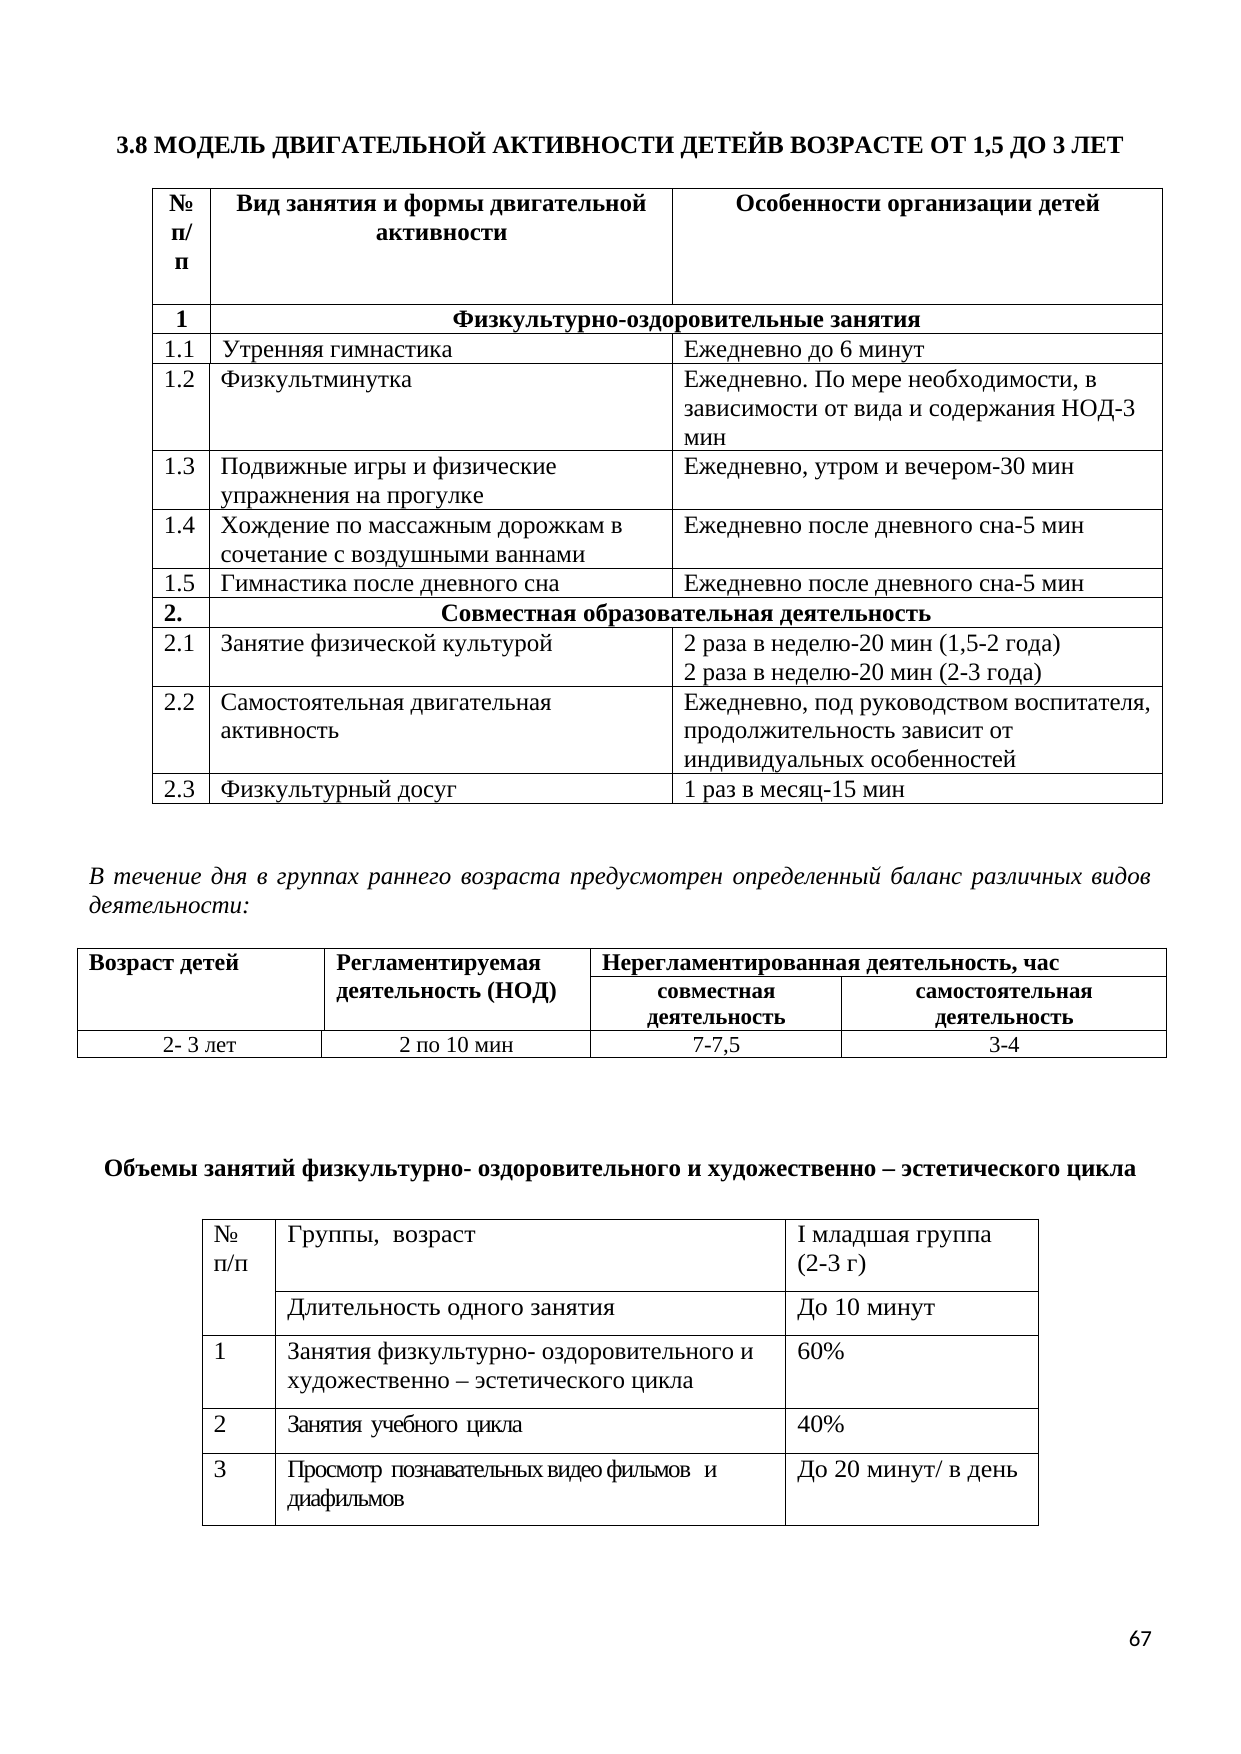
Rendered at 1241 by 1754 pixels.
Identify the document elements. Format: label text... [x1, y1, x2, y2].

table_header Возраст детей [78, 949, 324, 1030]
table_cell 1.2 [153, 364, 209, 450]
table_cell Просмотр познавательных видео фильмов и диафильмов [276, 1454, 785, 1524]
text 3.8 МОДЕЛЬ ДВИГАТЕЛЬНОЙ АКТИВНОСТИ ДЕТЕЙВ ВОЗРАСТЕ ОТ 1,5 ДО 3 ЛЕТ [89, 130, 1152, 159]
table_cell 1 [153, 305, 210, 333]
table_cell Физкультурно-оздоровительные занятия [211, 305, 1162, 333]
table_header I младшая группа (2-3 г) [786, 1220, 1038, 1291]
table_cell 2.1 [153, 628, 209, 686]
table_cell До 10 минут [786, 1292, 1038, 1335]
table_cell Физкультурный досуг [210, 774, 672, 803]
table_cell 7-7,5 [591, 1031, 841, 1057]
table_cell 1 [203, 1336, 275, 1408]
table_cell Занятие физической культурой [210, 628, 672, 686]
table_cell 1.4 [153, 510, 209, 567]
table_cell 1 раз в месяц-15 мин [673, 774, 1162, 803]
table_cell Длительность одного занятия [276, 1292, 785, 1335]
table_cell 2.2 [153, 687, 209, 773]
table_header Нерегламентированная деятельность, час [591, 949, 1166, 976]
table_cell 2 [203, 1409, 275, 1453]
table_cell 2. [153, 598, 209, 627]
table_cell Ежедневно, утром и вечером-30 мин [673, 451, 1162, 509]
table_header Регламентируемая деятельность (НОД) [325, 949, 590, 1030]
table_cell Ежедневно после дневного сна-5 мин [673, 510, 1162, 567]
table_cell Ежедневно. По мере необходимости, в зависимости от вида и содержания НОД-3 мин [673, 364, 1162, 450]
table_header Группы, возраст [276, 1220, 785, 1291]
table_cell Гимнастика после дневного сна [210, 569, 672, 597]
table_cell 3-4 [842, 1031, 1166, 1057]
table_cell Ежедневно после дневного сна-5 мин [673, 569, 1162, 597]
table_cell Утренняя гимнастика [211, 334, 672, 363]
text Объемы занятий физкультурно- оздоровительного и художественно – эстетического цикла [89, 1153, 1152, 1182]
table_header № п/п [153, 189, 210, 303]
text В течение дня в группах раннего возраста предусмотрен определенный баланс различных видов деятельности: [89, 861, 1152, 919]
table_cell Занятия физкультурно- оздоровительного и художественно – эстетического цикла [276, 1336, 785, 1408]
table_cell 2.3 [153, 774, 209, 803]
table_cell 1.5 [153, 569, 209, 597]
table_cell 1.3 [153, 451, 209, 509]
table_cell 2- 3 лет [78, 1031, 321, 1057]
table_cell До 20 минут/ в день [786, 1454, 1038, 1524]
table_cell 3 [203, 1454, 275, 1524]
table_cell самостоятельная деятельность [842, 977, 1166, 1030]
table_header Особенности организации детей [673, 189, 1162, 303]
table_cell Ежедневно до 6 минут [673, 334, 1162, 363]
table_header № п/п [203, 1220, 275, 1335]
table_cell Совместная образовательная деятельность [210, 598, 1162, 627]
table_cell 2 раза в неделю-20 мин (1,5-2 года) 2 раза в неделю-20 мин (2-3 года) [673, 628, 1162, 686]
table_cell 2 по 10 мин [322, 1031, 590, 1057]
table_cell 1.1 [153, 334, 210, 363]
table_cell 40% [786, 1409, 1038, 1453]
table_cell Хождение по массажным дорожкам в сочетание с воздушными ваннами [210, 510, 672, 567]
table_cell Физкультминутка [210, 364, 672, 450]
table_header Вид занятия и формы двигательной активности [211, 189, 672, 303]
table_cell Занятия учебного цикла [276, 1409, 785, 1453]
table_cell Самостоятельная двигательная активность [210, 687, 672, 773]
table_cell 60% [786, 1336, 1038, 1408]
table_cell Подвижные игры и физические упражнения на прогулке [210, 451, 672, 509]
table_cell совместная деятельность [591, 977, 841, 1030]
table_cell Ежедневно, под руководством воспитателя, продолжительность зависит от индивидуальных особенностей [673, 687, 1162, 773]
